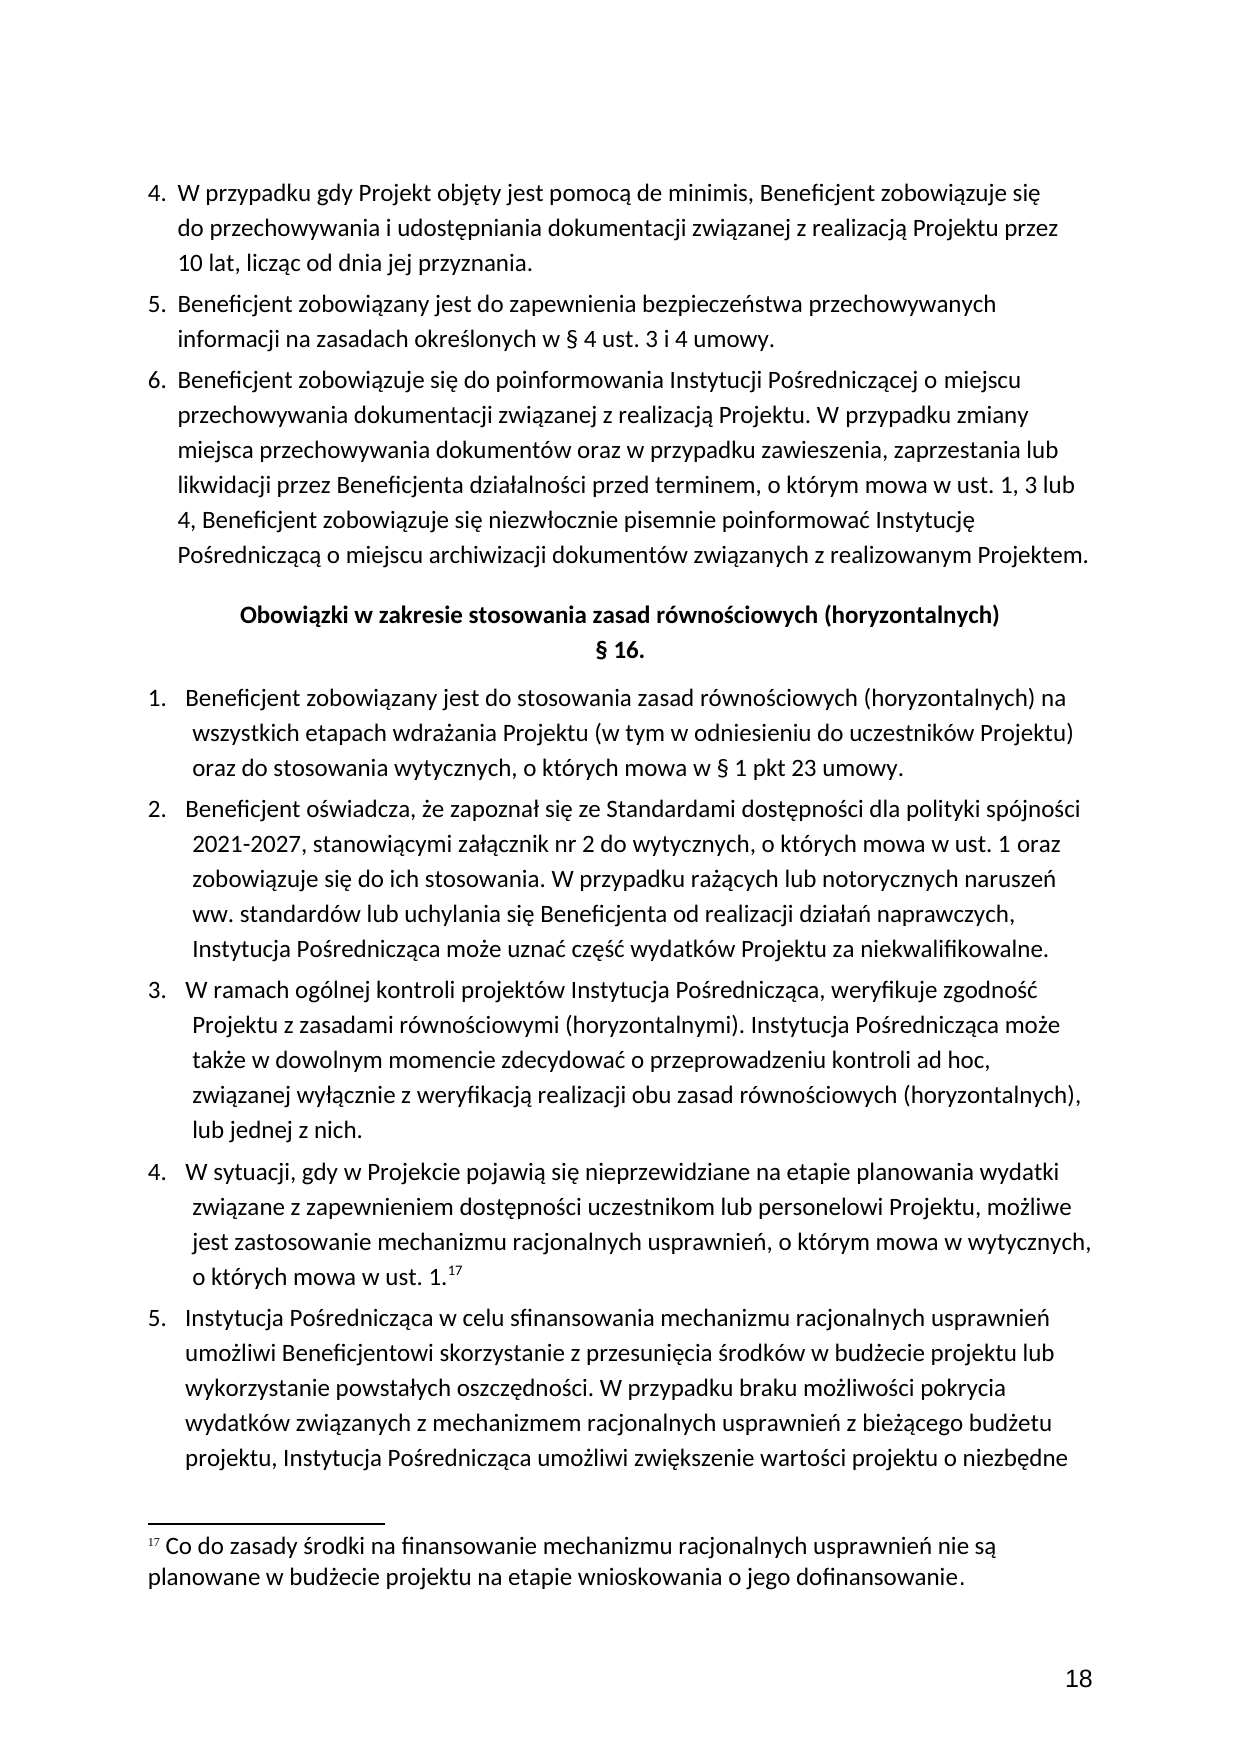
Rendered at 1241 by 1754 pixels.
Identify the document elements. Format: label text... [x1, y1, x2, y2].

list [148, 1302, 1092, 1473]
list W sytuacji, gdy w Projekcie pojawią się nieprzewidziane na etapie planowania wydatki związane z zapewnieniem dostępności uczestnikom lub personelowi Projektu, możliwe jest zastosowanie mechanizmu racjonalnych usprawnień, o którym mowa w wytycznych, o których mowa w ust. 1. [148, 1156, 1092, 1291]
subtitle Obowiązki w zakresie stosowania zasad równościowych (horyzontalnych) § 16. [148, 600, 1092, 665]
list Beneficjent zobowiązany jest do stosowania zasad równościowych (horyzontalnych) na wszystkich etapach wdrażania Projektu (w tym w odniesieniu do uczestników Projektu) oraz do stosowania wytycznych, o których mowa w § 1 pkt 23 umowy. [148, 682, 1092, 783]
list W przypadku gdy Projekt objęty jest pomocą de minimis, Beneficjent zobowiązuje się do przechowywania i udostępniania dokumentacji związanej z realizacją Projektu przez 10 lat, licząc od dnia jej przyznania. [148, 177, 1092, 278]
list W ramach ogólnej kontroli projektów Instytucja Pośrednicząca, weryfikuje zgodność Projektu z zasadami równościowymi (horyzontalnymi). Instytucja Pośrednicząca może także w dowolnym momencie zdecydować o przeprowadzeniu kontroli ad hoc, związanej wyłącznie z weryfikacją realizacji obu zasad równościowych (horyzontalnych), lub jednej z nich. [148, 975, 1092, 1145]
list Beneficjent zobowiązany jest do zapewnienia bezpieczeństwa przechowywanych informacji na zasadach określonych w § 4 ust. 3 i 4 umowy. [148, 288, 1092, 354]
list Beneficjent zobowiązuje się do poinformowania Instytucji Pośredniczącej o miejscu przechowywania dokumentacji związanej z realizacją Projektu. W przypadku zmiany miejsca przechowywania dokumentów oraz w przypadku zawieszenia, zaprzestania lub likwidacji przez Beneficjenta działalności przed terminem, o którym mowa w ust. 1, 3 lub 4, Beneficjent zobowiązuje się niezwłocznie pisemnie poinformować Instytucję Pośredniczącą o miejscu archiwizacji dokumentów związanych z realizowanym Projektem. [148, 365, 1092, 570]
list Beneficjent oświadcza, że zapoznał się ze Standardami dostępności dla polityki spójności 2021-2027, stanowiącymi załącznik nr 2 do wytycznych, o których mowa w ust. 1 oraz zobowiązuje się do ich stosowania. W przypadku rażących lub notorycznych naruszeń ww. standardów lub uchylania się Beneficjenta od realizacji działań naprawczych, Instytucja Pośrednicząca może uznać część wydatków Projektu za niekwalifikowalne. [148, 793, 1092, 964]
